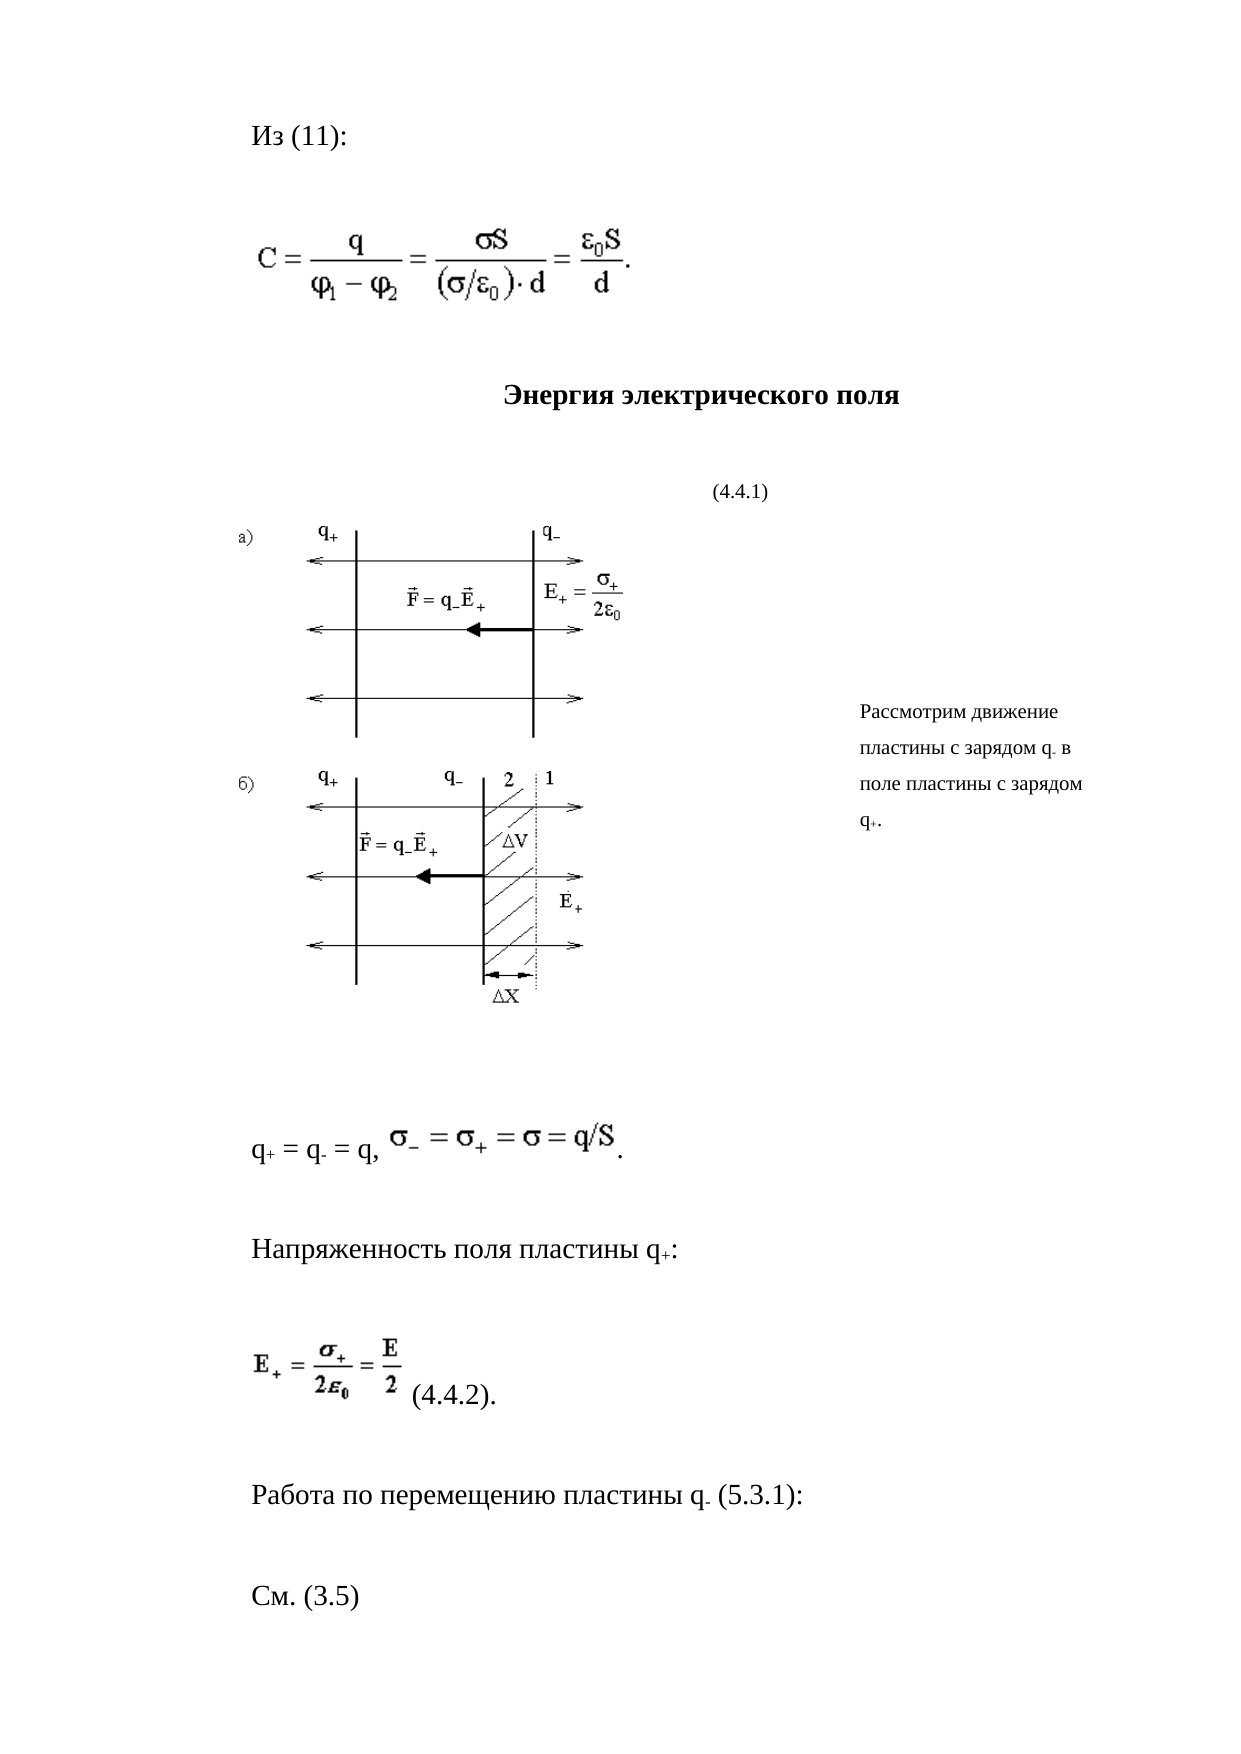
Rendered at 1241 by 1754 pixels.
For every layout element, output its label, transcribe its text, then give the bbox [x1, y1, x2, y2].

text См. (3.5) [177, 1578, 1152, 1612]
text Напряженность поля пластины q+: [177, 1231, 1152, 1265]
text Из (11): [177, 118, 1152, 152]
table_header Рассмотрим движение пластины с зарядом q- в поле пластины с зарядом q+. [858, 478, 1103, 1067]
picture [386, 1117, 617, 1158]
text q+ = q- = q, . [177, 1117, 1152, 1164]
text Энергия электрического поля [177, 377, 1152, 411]
picture [251, 1331, 405, 1404]
table_header (4.4.1) [711, 478, 858, 1067]
picture [251, 218, 639, 313]
text Работа по перемещению пластины q- (5.3.1): [177, 1477, 1152, 1511]
picture [227, 515, 633, 1016]
table_header [226, 478, 711, 1067]
text (4.4.2). [177, 1332, 1152, 1410]
